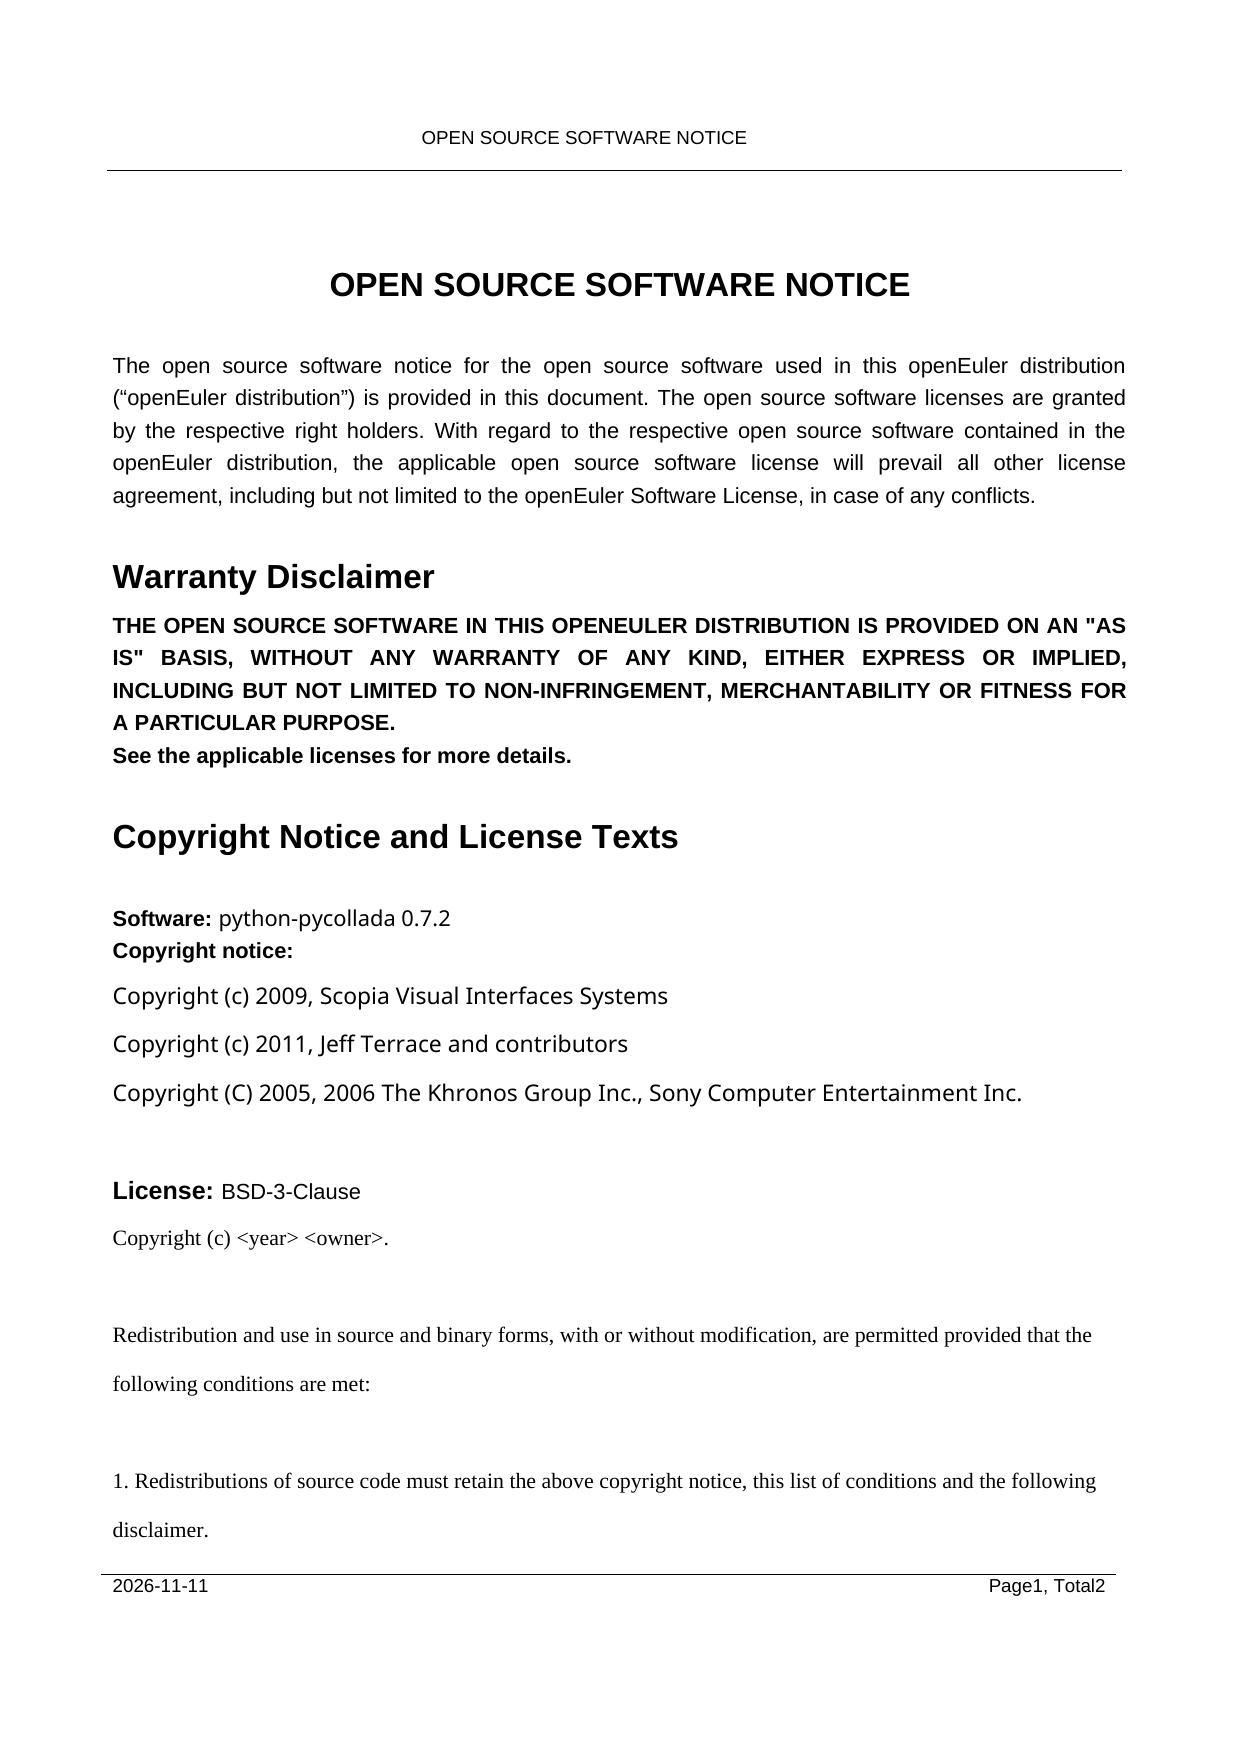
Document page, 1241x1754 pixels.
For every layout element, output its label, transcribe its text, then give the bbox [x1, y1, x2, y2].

text The open source software notice for the open source software used in this openEuler distribution (“openEuler distribution”) is provided in this document. The open source software licenses are granted by the respective right holders. With regard to the respective open source software contained in the openEuler distribution, the applicable open source software license will prevail all other license agreement, including but not limited to the openEuler Software License, in case of any conflicts. [112, 349, 1128, 511]
text Copyright (c) 2009, Scopia Visual Interfaces Systems Copyright (c) 2011, Jeff Terrace and contributors Copyright (C) 2005, 2006 The Khronos Group Inc., Sony Computer Entertainment Inc. [112, 979, 1128, 1158]
text Warranty Disclaimer [112, 544, 1128, 609]
text OPEN SOURCE SOFTWARE NOTICE [112, 251, 1128, 316]
text Copyright notice: [112, 934, 1128, 966]
text Copyright Notice and License Texts [112, 804, 1128, 869]
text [112, 1221, 1128, 1546]
text Software: python-pycollada 0.7.2 [112, 901, 1128, 934]
text License: BSD-3-Clause [112, 1174, 1128, 1207]
text THE OPEN SOURCE SOFTWARE IN THIS OPENEULER DISTRIBUTION IS PROVIDED ON AN "AS IS" BASIS, WITHOUT ANY WARRANTY OF ANY KIND, EITHER EXPRESS OR IMPLIED, INCLUDING BUT NOT LIMITED TO NON-INFRINGEMENT, MERCHANTABILITY OR FITNESS FOR A PARTICULAR PURPOSE. See the applicable licenses for more details. [112, 609, 1128, 771]
